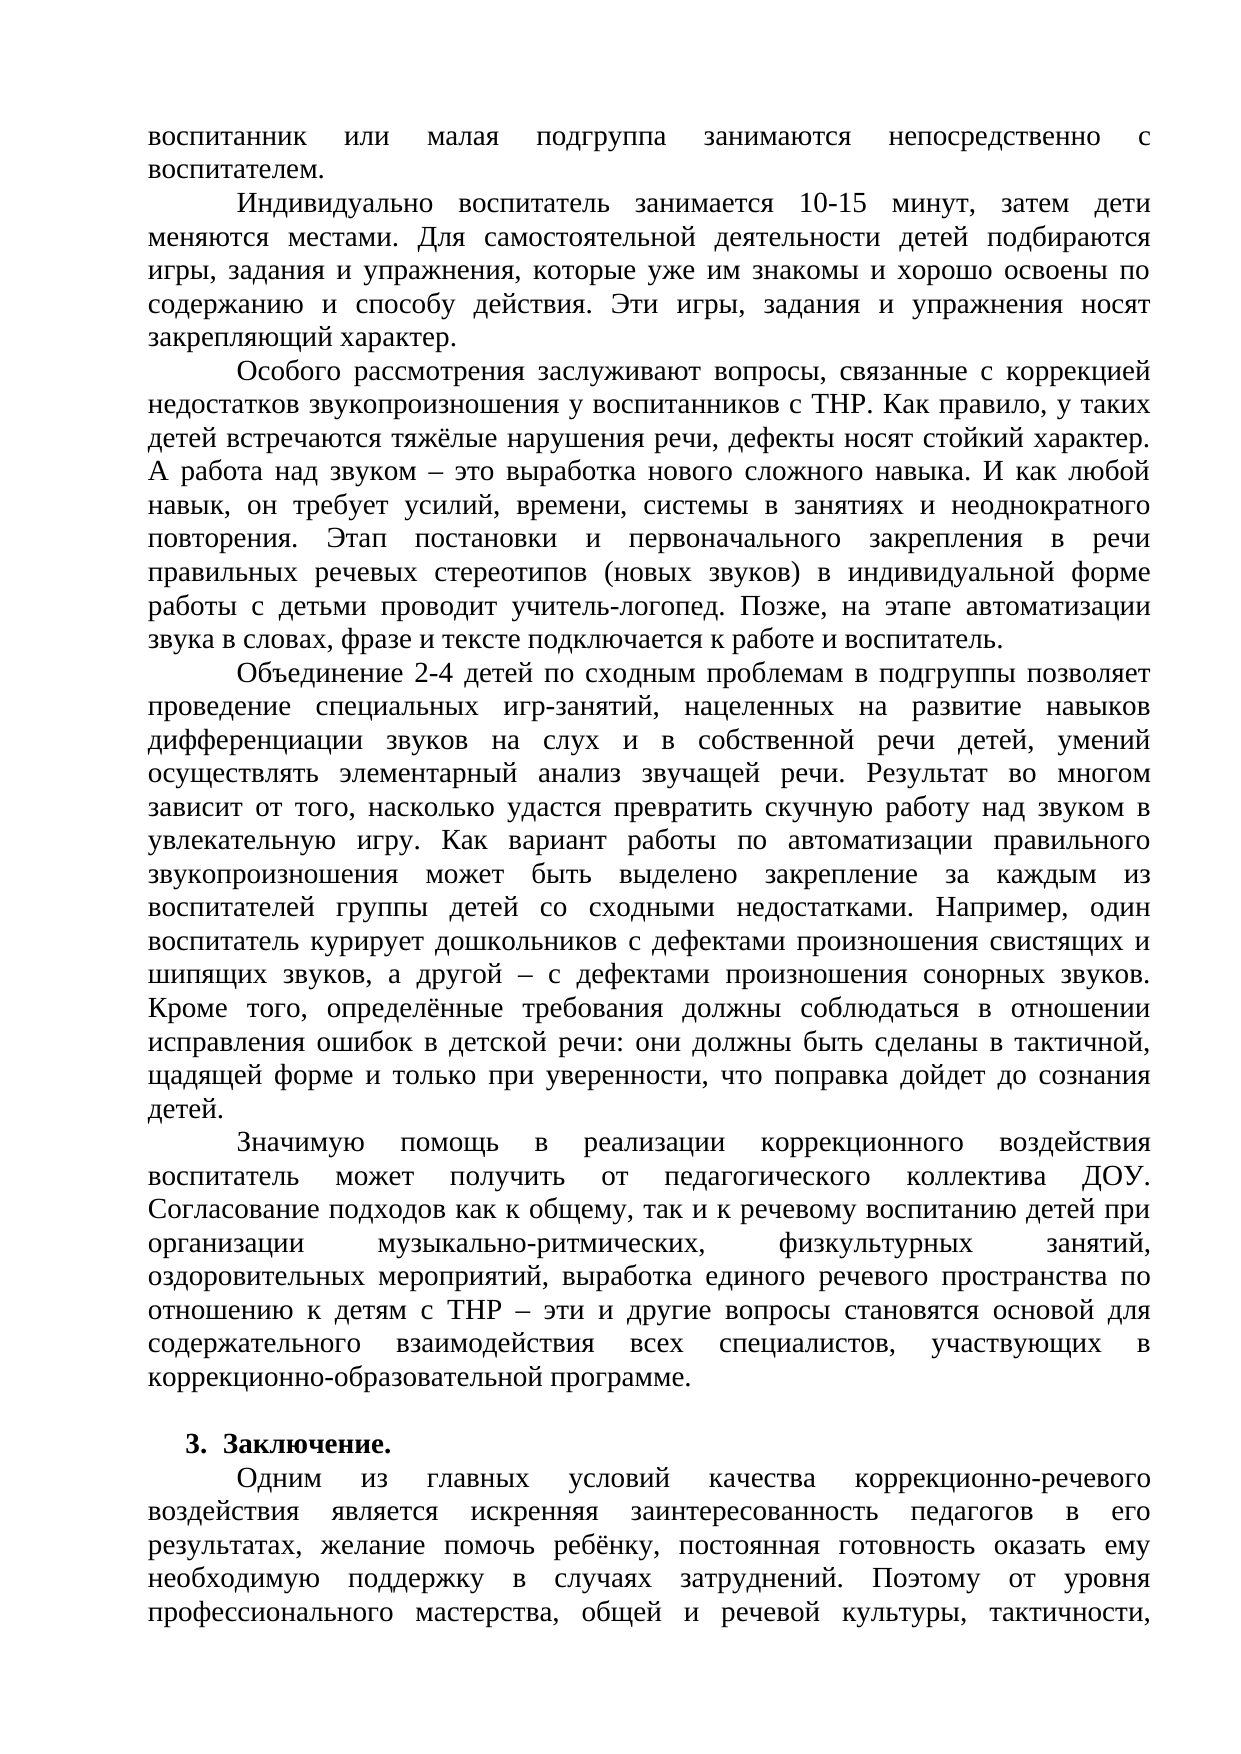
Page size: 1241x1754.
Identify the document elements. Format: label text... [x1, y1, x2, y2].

list Заключение. [185, 1426, 1152, 1460]
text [148, 118, 1152, 185]
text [148, 1460, 1152, 1627]
text Значимую помощь в реализации коррекционного воздействия воспитатель может получить от педагогического коллектива ДОУ. Согласование подходов как к общему, так и к речевому воспитанию детей при организации музыкально-ритмических, физкультурных занятий, оздоровительных мероприятий, выработка единого речевого пространства по отношению к детям с ТНР – эти и другие вопросы становятся основой для содержательного взаимодействия всех специалистов, участвующих в коррекционно-образовательной программе. [148, 1124, 1152, 1393]
text Индивидуально воспитатель занимается 10-15 минут, затем дети меняются местами. Для самостоятельной деятельности детей подбираются игры, задания и упражнения, которые уже им знакомы и хорошо освоены по содержанию и способу действия. Эти игры, задания и упражнения носят закрепляющий характер. [148, 185, 1152, 353]
text Особого рассмотрения заслуживают вопросы, связанные с коррекцией недостатков звукопроизношения у воспитанников с ТНР. Как правило, у таких детей встречаются тяжёлые нарушения речи, дефекты носят стойкий характер. А работа над звуком – это выработка нового сложного навыка. И как любой навык, он требует усилий, времени, системы в занятиях и неоднократного повторения. Этап постановки и первоначального закрепления в речи правильных речевых стереотипов (новых звуков) в индивидуальной форме работы с детьми проводит учитель-логопед. Позже, на этапе автоматизации звука в словах, фразе и тексте подключается к работе и воспитатель. [148, 353, 1152, 655]
text Объединение 2-4 детей по сходным проблемам в подгруппы позволяет проведение специальных игр-занятий, нацеленных на развитие навыков дифференциации звуков на слух и в собственной речи детей, умений осуществлять элементарный анализ звучащей речи. Результат во многом зависит от того, насколько удастся превратить скучную работу над звуком в увлекательную игру. Как вариант работы по автоматизации правильного звукопроизношения может быть выделено закрепление за каждым из воспитателей группы детей со сходными недостатками. Например, один воспитатель курирует дошкольников с дефектами произношения свистящих и шипящих звуков, а другой – с дефектами произношения сонорных звуков. Кроме того, определённые требования должны соблюдаться в отношении исправления ошибок в детской речи: они должны быть сделаны в тактичной, щадящей форме и только при уверенности, что поправка дойдет до сознания детей. [148, 655, 1152, 1124]
